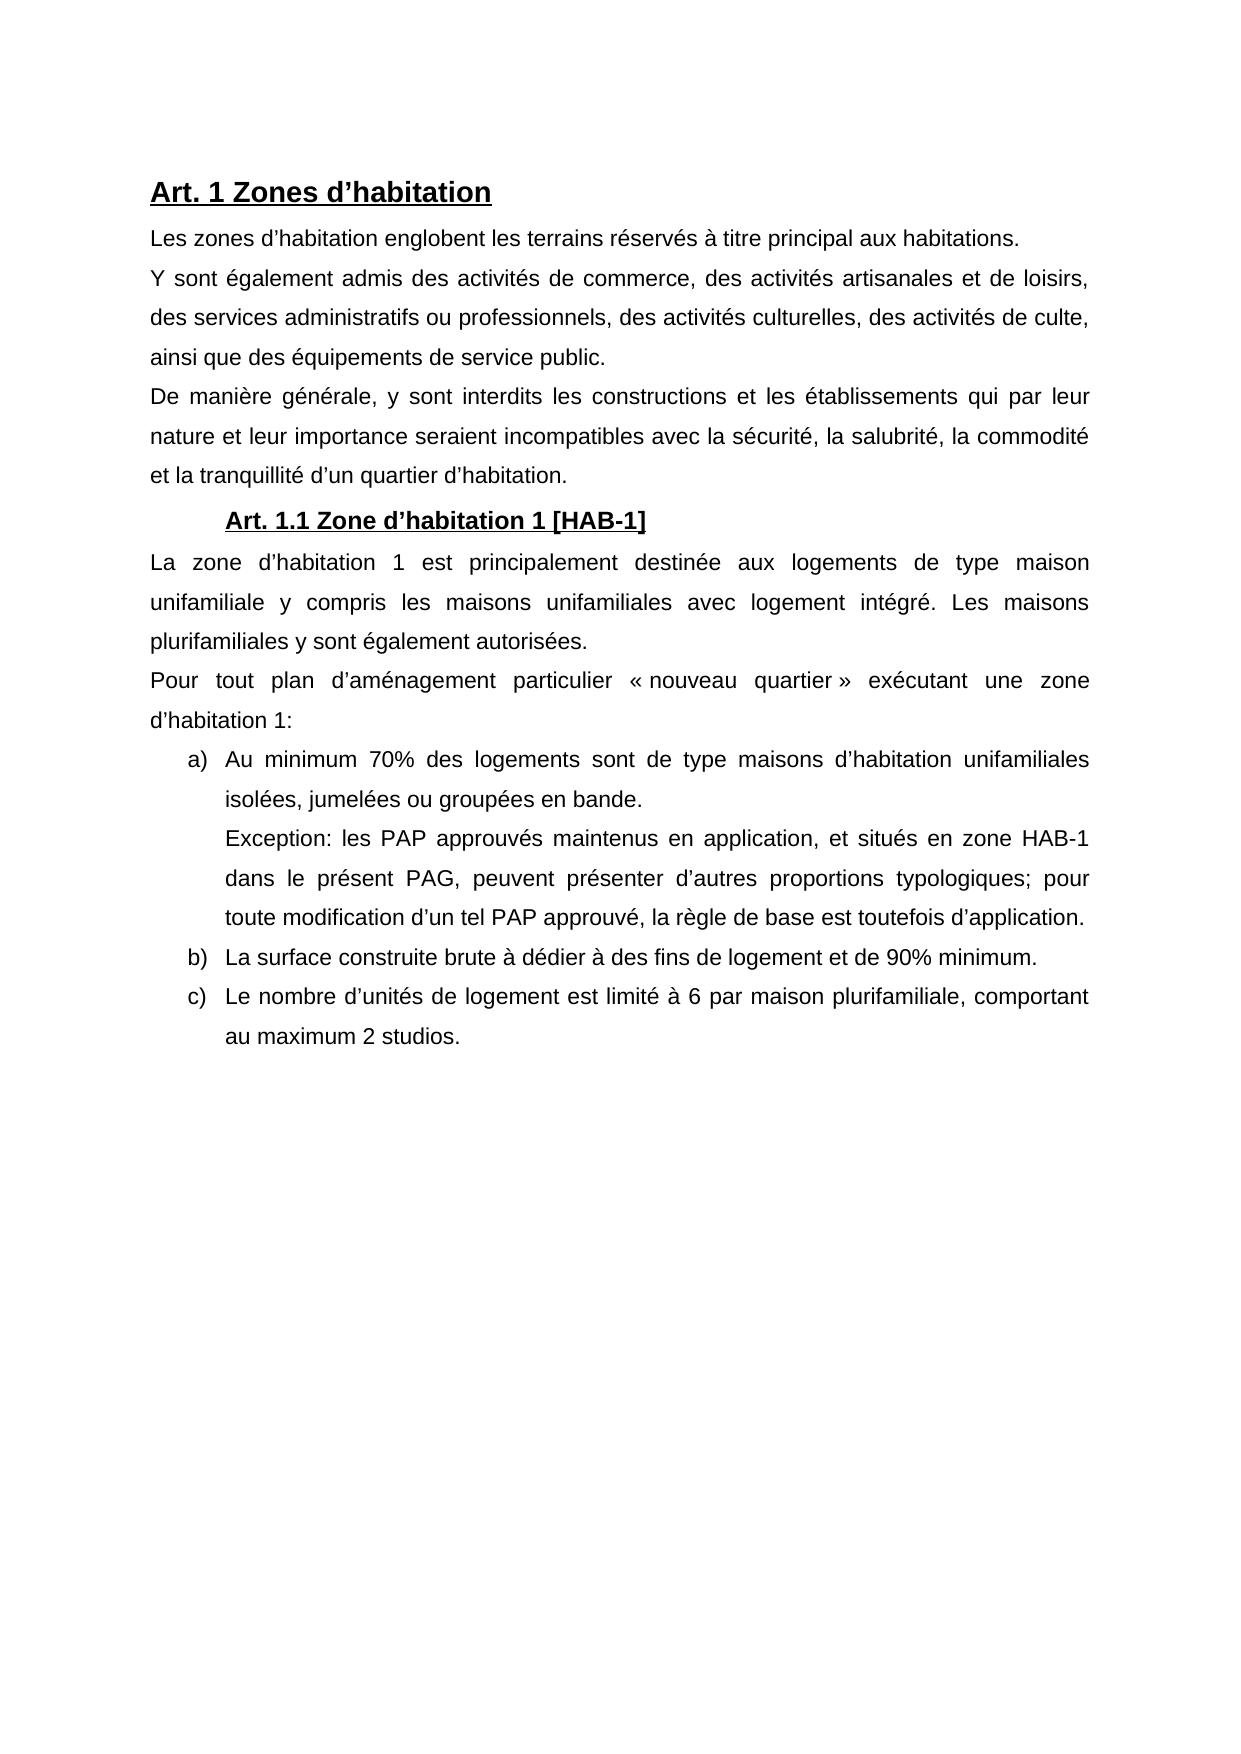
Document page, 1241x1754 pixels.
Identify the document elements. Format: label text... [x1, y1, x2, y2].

text De manière générale, y sont interdits les constructions et les établissements qui par leur nature et leur importance seraient incompatibles avec la sécurité, la salubrité, la commodité et la tranquillité d’un quartier d’habitation. [150, 383, 1090, 488]
list Le nombre d’unités de logement est limité à 6 par maison plurifamiliale, comportant au maximum 2 studios. [187, 983, 1090, 1049]
text Y sont également admis des activités de commerce, des activités artisanales et de loisirs, des services administratifs ou professionnels, des activités culturelles, des activités de culte, ainsi que des équipements de service public. [150, 265, 1090, 370]
subtitle Art. 1.1 Zone d’habitation 1 [HAB-1] [225, 506, 1090, 534]
list La surface construite brute à dédier à des fins de logement et de 90% minimum. [187, 944, 1090, 970]
text Pour tout plan d’aménagement particulier « nouveau quartier » exécutant une zone d’habitation 1: [150, 667, 1090, 733]
text Exception: les PAP approuvés maintenus en application, et situés en zone HAB-1 dans le présent PAG, peuvent présenter d’autres proportions typologiques; pour toute modification d’un tel PAP approuvé, la règle de base est toutefois d’application. [225, 825, 1090, 931]
text La zone d’habitation 1 est principalement destinée aux logements de type maison unifamiliale y compris les maisons unifamiliales avec logement intégré. Les maisons plurifamiliales y sont également autorisées. [150, 549, 1090, 654]
subtitle Art. 1 Zones d’habitation [150, 175, 1090, 208]
list Au minimum 70% des logements sont de type maisons d’habitation unifamiliales isolées, jumelées ou groupées en bande. [187, 746, 1090, 812]
text Les zones d’habitation englobent les terrains réservés à titre principal aux habitations. [150, 225, 1090, 252]
